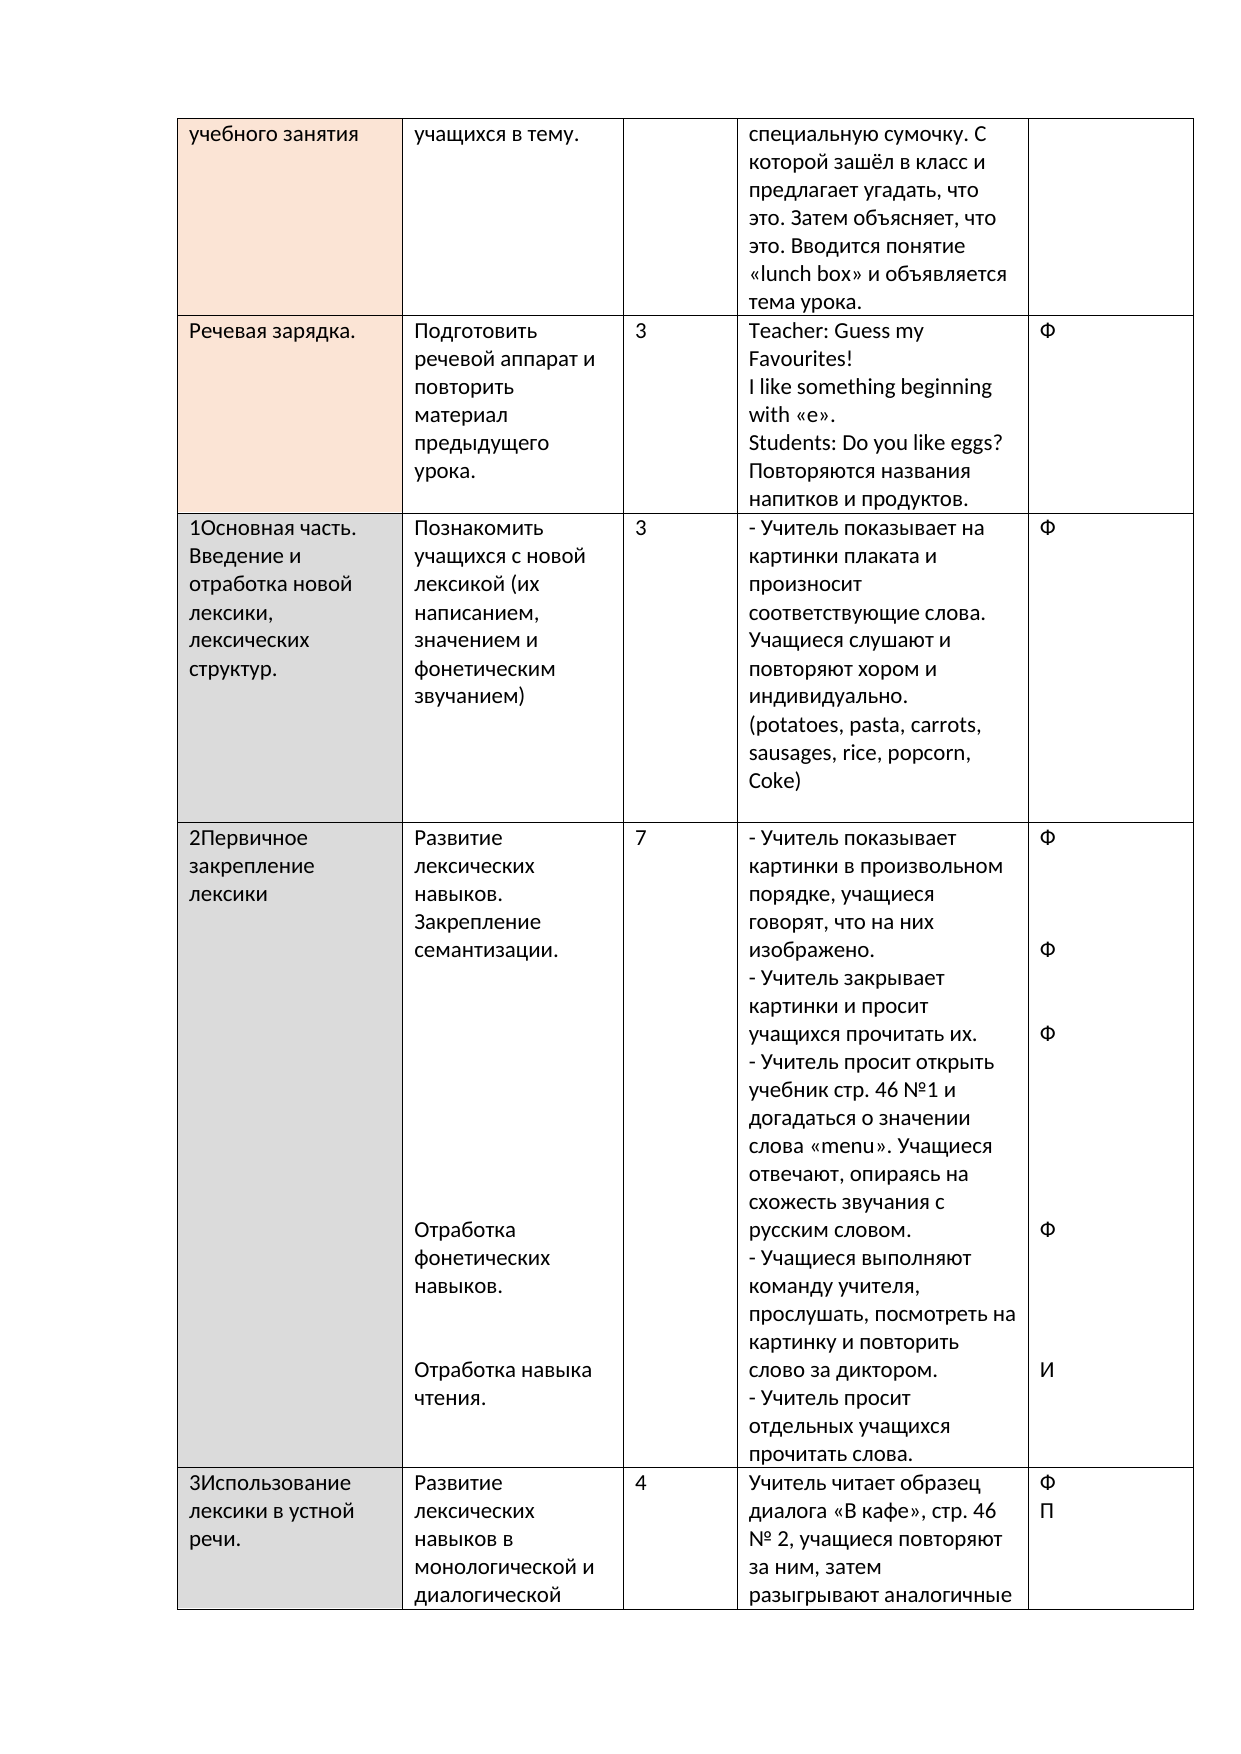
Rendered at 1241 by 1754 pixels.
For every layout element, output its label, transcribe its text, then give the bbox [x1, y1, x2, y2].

table_cell 7 [624, 823, 737, 1467]
table_cell 4 [624, 1468, 737, 1608]
table_cell Ф [1029, 119, 1193, 315]
table_cell Ф П [1029, 1468, 1193, 1608]
table_cell - Учитель показывает картинки в произвольном порядке, учащиеся говорят, что на них изображено. - Учитель закрывает картинки и просит учащихся прочитать их. - Учитель просит открыть учебник стр. 46 №1 и догадаться о значении слова «menu». Учащиеся отвечают, опираясь на схожесть звучания с русским словом. - Учащиеся выполняют команду учителя, прослушать, посмотреть на картинку и повторить слово за диктором. - Учитель просит отдельных учащихся прочитать слова. [738, 823, 1028, 1467]
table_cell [403, 1468, 623, 1608]
table_cell Ф [1029, 514, 1193, 822]
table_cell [403, 119, 623, 315]
table_cell 3 [624, 514, 737, 822]
table_cell Ф [1029, 316, 1193, 512]
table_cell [738, 119, 1028, 315]
table_cell 3 [624, 316, 737, 512]
table_cell Teacher: Guess my Favourites! I like something beginning with «e». Students: Do you like eggs? Повторяются названия напитков и продуктов. [738, 316, 1028, 512]
table_cell Развитие лексических навыков. Закрепление семантизации. Отработка фонетических навыков. Отработка навыка чтения. [403, 823, 623, 1467]
table_cell 1Основная часть. Введение и отработка новой лексики, лексических структур. [178, 514, 402, 822]
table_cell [738, 1468, 1028, 1608]
table_cell Познакомить учащихся с новой лексикой (их написанием, значением и фонетическим звучанием) [403, 514, 623, 822]
table_cell 2 [624, 119, 737, 315]
table_cell Подготовить речевой аппарат и повторить материал предыдущего урока. [403, 316, 623, 512]
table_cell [178, 119, 402, 315]
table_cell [178, 1468, 402, 1608]
table_cell Ф Ф Ф Ф И [1029, 823, 1193, 1467]
table_cell Речевая зарядка. [178, 316, 402, 512]
table_cell 2Первичное закрепление лексики [178, 823, 402, 1467]
table_cell - Учитель показывает на картинки плаката и произносит соответствующие слова. Учащиеся слушают и повторяют хором и индивидуально. (potatoes, pasta, carrots, sausages, rice, popcorn, Coke) [738, 514, 1028, 822]
